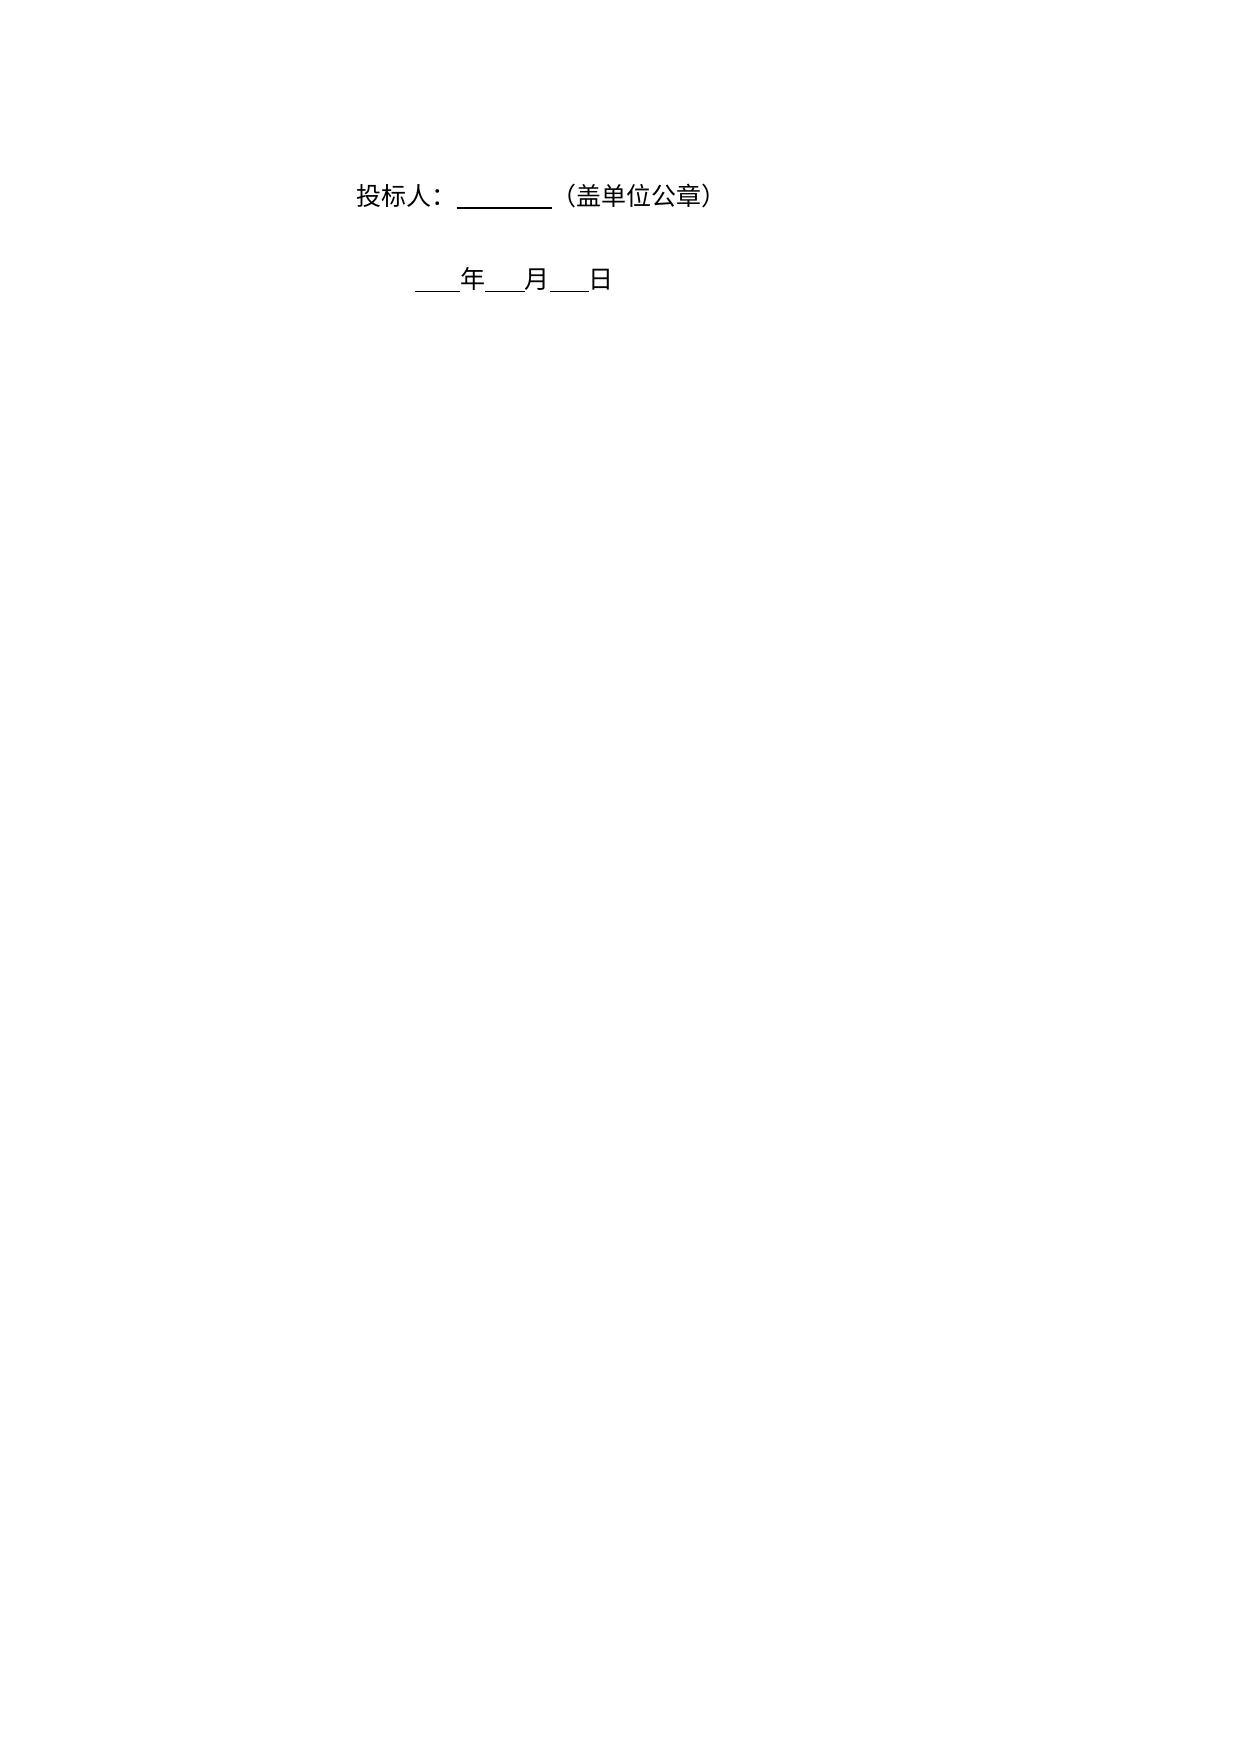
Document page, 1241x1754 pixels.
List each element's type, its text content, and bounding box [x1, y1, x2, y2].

text 投标人： （盖单位公章） [187, 162, 1053, 227]
text 年 月 日 [187, 245, 1053, 310]
